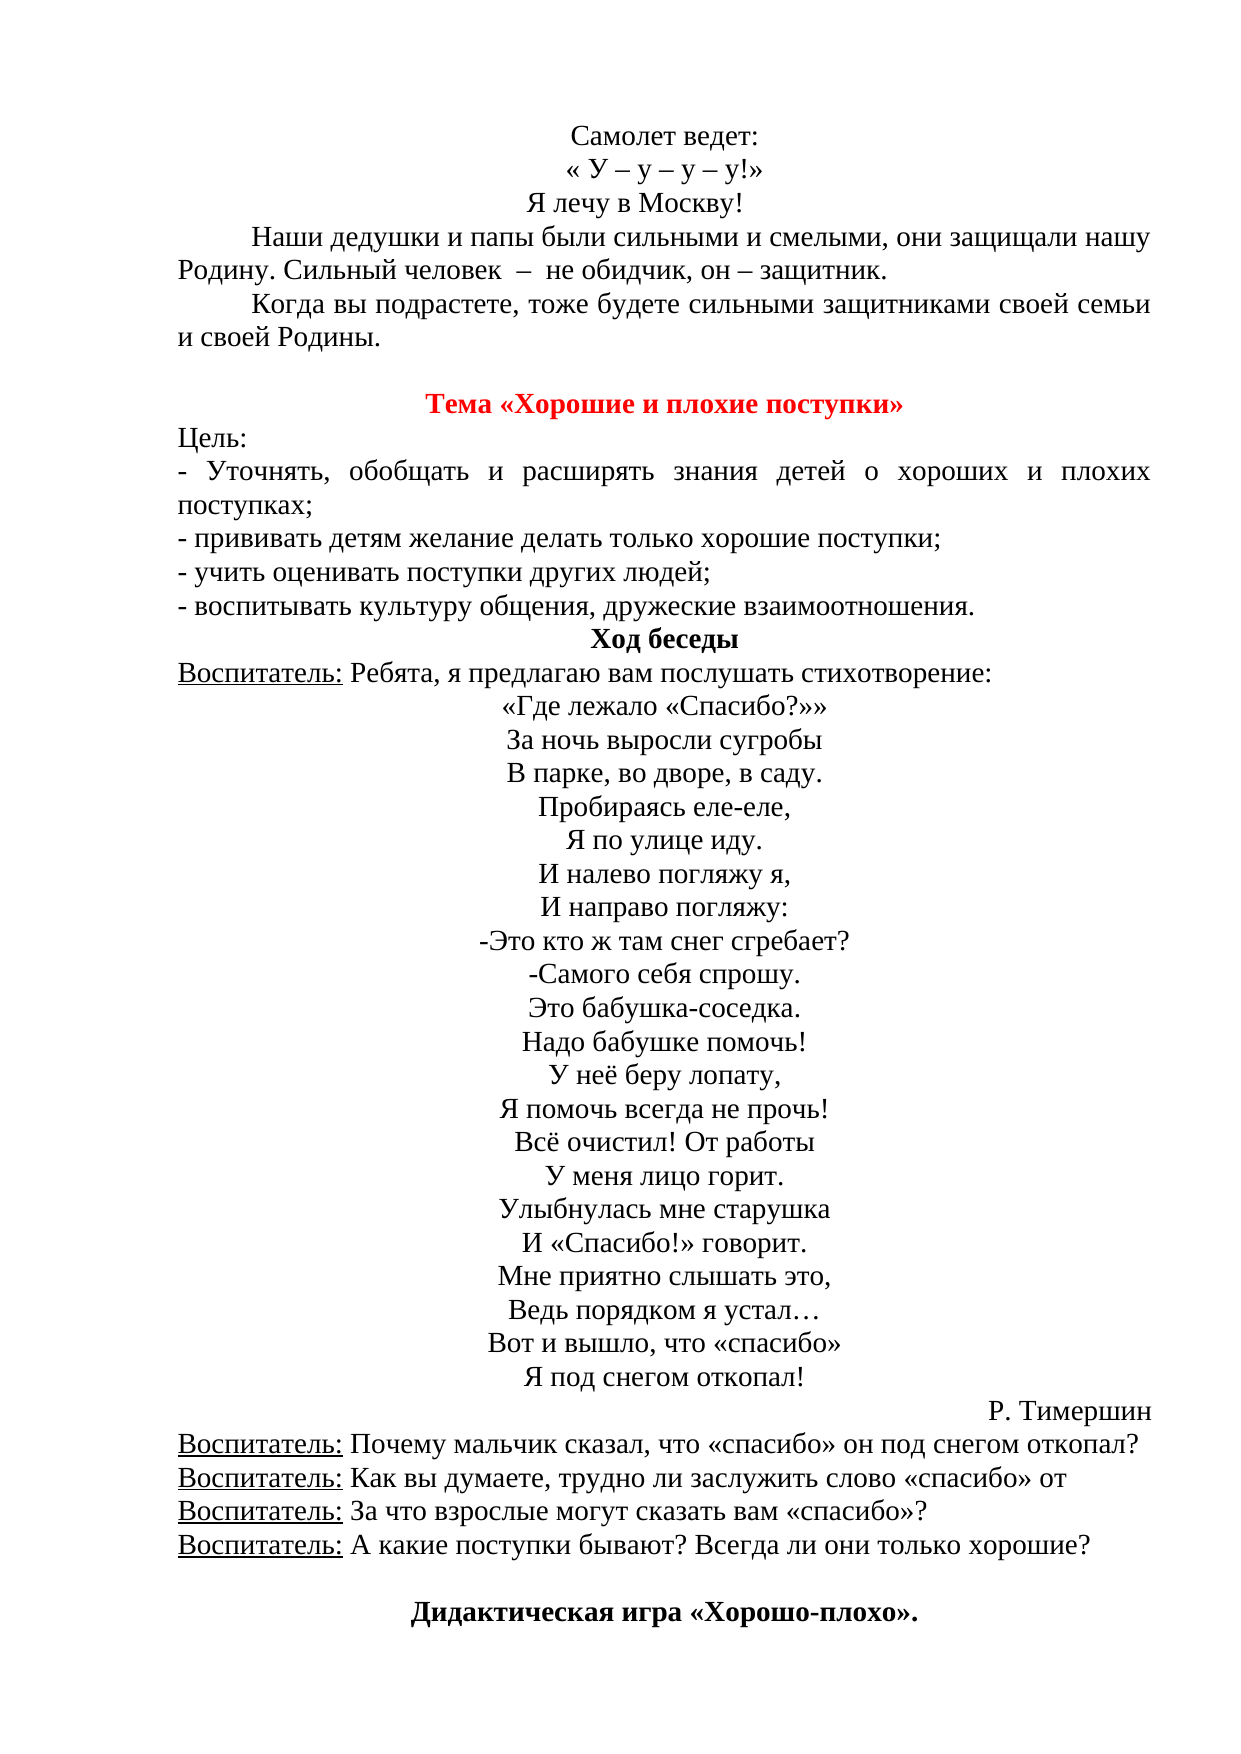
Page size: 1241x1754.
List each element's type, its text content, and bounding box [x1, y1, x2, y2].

text Я лечу в Москву! [177, 185, 1152, 219]
text За ночь выросли сугробы [177, 722, 1152, 755]
text « У – у – у – у!» [177, 152, 1152, 185]
text У неё беру лопату, [177, 1057, 1152, 1091]
text Когда вы подрастете, тоже будете сильными защитниками своей семьи и своей Родины. [177, 286, 1152, 353]
text Всё очистил! От работы [177, 1124, 1152, 1158]
text Улыбнулась мне старушка [177, 1191, 1152, 1225]
text Воспитатель: За что взрослые могут сказать вам «спасибо»? [177, 1493, 1152, 1527]
text Это бабушка-соседка. [177, 990, 1152, 1024]
text И налево погляжу я, [177, 856, 1152, 889]
text Воспитатель: А какие поступки бывают? Всегда ли они только хорошие? [177, 1527, 1152, 1560]
text - Уточнять, обобщать и расширять знания детей о хороших и плохих поступках; [177, 453, 1152, 521]
text Ход беседы [177, 621, 1152, 655]
text Я помочь всегда не прочь! [177, 1091, 1152, 1124]
text Самолет ведет: [177, 118, 1152, 152]
text Мне приятно слышать это, [177, 1258, 1152, 1292]
text Надо бабушке помочь! [177, 1024, 1152, 1057]
text Я под снегом откопал! [177, 1359, 1152, 1393]
text Наши дедушки и папы были сильными и смелыми, они защищали нашу Родину. Сильный человек – не обидчик, он – защитник. [177, 219, 1152, 286]
text «Где лежало «Спасибо?»» [177, 688, 1152, 722]
text У меня лицо горит. [177, 1158, 1152, 1191]
text Дидактическая игра «Хорошо-плохо». [177, 1594, 1152, 1627]
text Тема «Хорошие и плохие поступки» [177, 386, 1152, 420]
text - прививать детям желание делать только хорошие поступки; [177, 521, 1152, 554]
text Ведь порядком я устал… [177, 1292, 1152, 1326]
text Пробираясь еле-еле, [177, 789, 1152, 822]
text В парке, во дворе, в саду. [177, 755, 1152, 789]
text -Это кто ж там снег сгребает? [177, 923, 1152, 957]
text И направо погляжу: [177, 889, 1152, 923]
text Воспитатель: Ребята, я предлагаю вам послушать стихотворение: [177, 655, 1152, 688]
text Воспитатель: Как вы думаете, трудно ли заслужить слово «спасибо» от [177, 1460, 1152, 1493]
text Я по улице иду. [177, 822, 1152, 856]
text Цель: [177, 420, 1152, 453]
text И «Спасибо!» говорит. [177, 1225, 1152, 1258]
text -Самого себя спрошу. [177, 957, 1152, 990]
text - воспитывать культуру общения, дружеские взаимоотношения. [177, 588, 1152, 621]
text - учить оценивать поступки других людей; [177, 554, 1152, 588]
text Вот и вышло, что «спасибо» [177, 1326, 1152, 1359]
text Воспитатель: Почему мальчик сказал, что «спасибо» он под снегом откопал? [177, 1426, 1152, 1460]
text Р. Тимершин [177, 1393, 1152, 1426]
